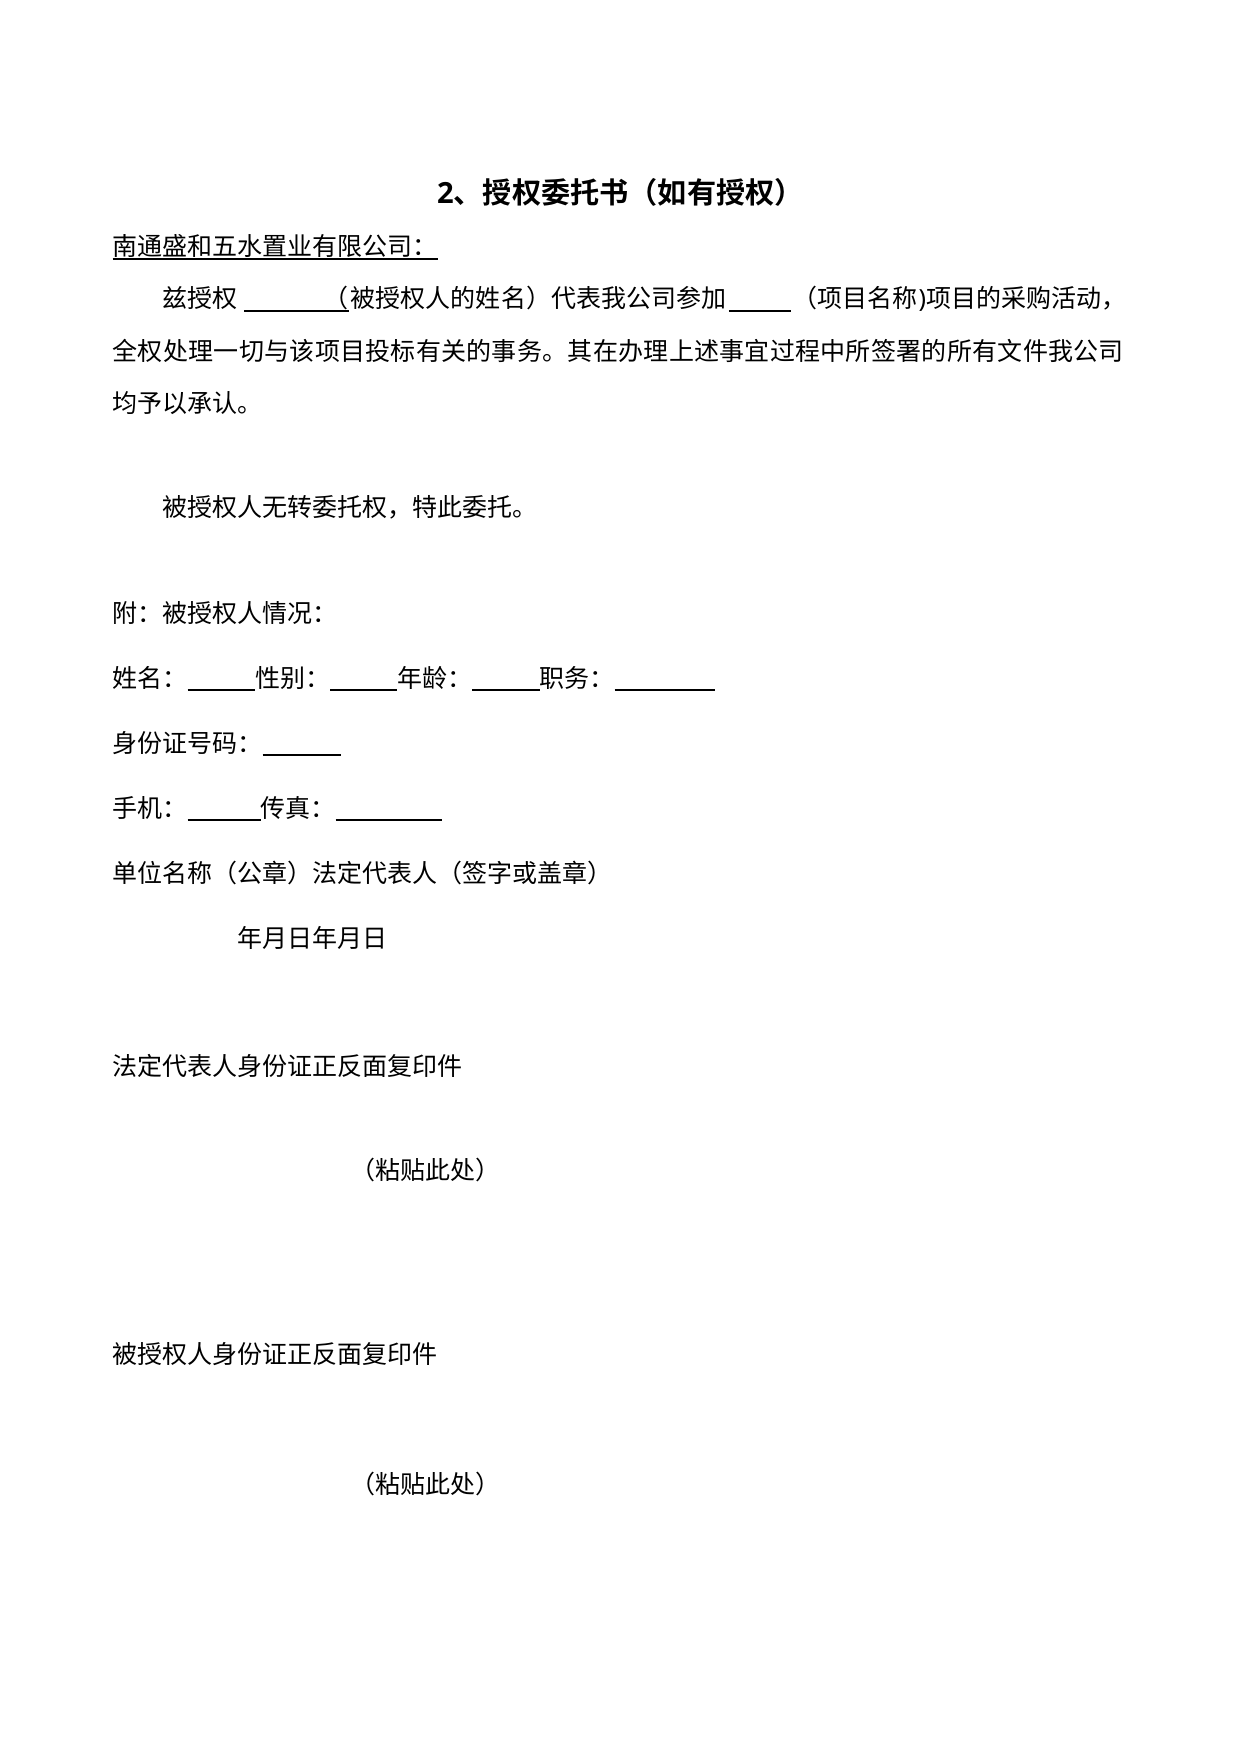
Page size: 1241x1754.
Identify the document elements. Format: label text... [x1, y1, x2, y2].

text （粘贴此处） [112, 1450, 1128, 1515]
text 姓名： 性别： 年龄： 职务： [112, 644, 1128, 709]
text （粘贴此处） [112, 1138, 1128, 1190]
text 手机： 传真： [112, 774, 1128, 839]
text 被授权人身份证正反面复印件 [112, 1320, 1128, 1385]
text 附：被授权人情况： [112, 579, 1128, 644]
text 被授权人无转委托权，特此委托。 [112, 474, 1128, 527]
text 身份证号码： [112, 709, 1128, 774]
text 法定代表人身份证正反面复印件 [112, 1034, 1128, 1086]
text 单位名称（公章）法定代表人（签字或盖章） [112, 839, 1128, 904]
text 南通盛和五水置业有限公司： [112, 214, 1128, 266]
text 2、授权委托书（如有授权） [112, 162, 1128, 214]
text 兹授权 （被授权人的姓名）代表我公司参加 （项目名称)项目的采购活动，全权处理一切与该项目投标有关的事务。其在办理上述事宜过程中所签署的所有文件我公司均予以承认。 [112, 266, 1128, 422]
text 年月日年月日 [112, 904, 1128, 969]
